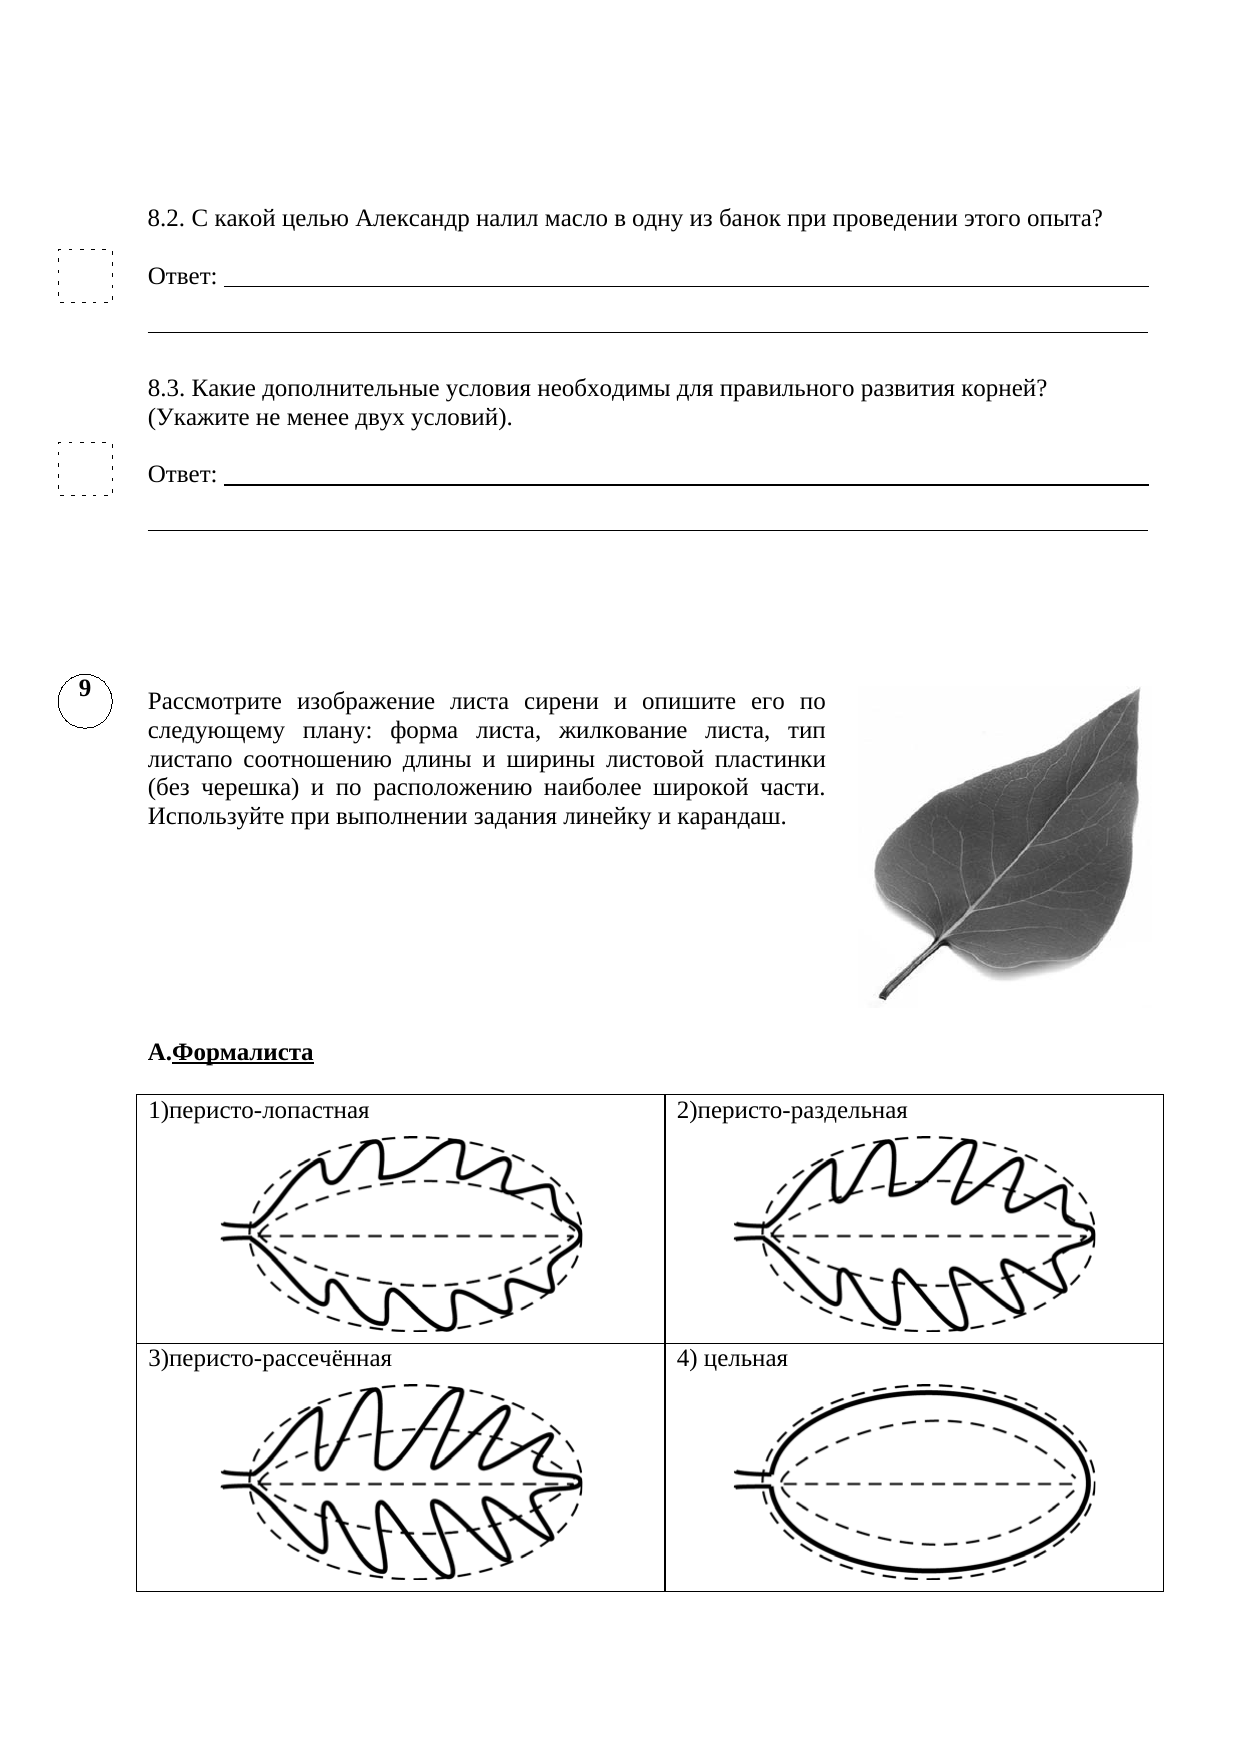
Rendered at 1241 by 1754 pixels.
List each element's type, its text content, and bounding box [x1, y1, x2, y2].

text Ответ: [148, 261, 1176, 289]
picture [220, 1136, 583, 1332]
text Ответ: [148, 459, 1176, 488]
list С какой целью Александр налил масло в одну из банок при проведении этого опыта? [147, 203, 1176, 232]
picture [220, 1384, 583, 1580]
list Какие дополнительные условия необходимы для правильного развития корней? (Укажите не менее двух условий). [148, 373, 1048, 431]
table_header 2)перисто-раздельная [666, 1095, 1163, 1343]
subtitle А.Формалиста [148, 1037, 1176, 1065]
table_cell 4) цельная [666, 1344, 1163, 1591]
picture [733, 1384, 1096, 1580]
picture [858, 686, 1152, 1008]
text Рассмотрите изображение листа сирени и опишите его по следующему плану: форма листа, жилкование листа, тип листапо соотношению длины и ширины листовой пластинки (без черешка) и по расположению наиболее широкой части. Используйте при выполнении задания линейку и карандаш. [148, 686, 826, 830]
table_header 1)перисто-лопастная [137, 1095, 664, 1343]
picture [733, 1136, 1096, 1332]
table_cell 3)перисто-рассечённая [137, 1344, 664, 1591]
